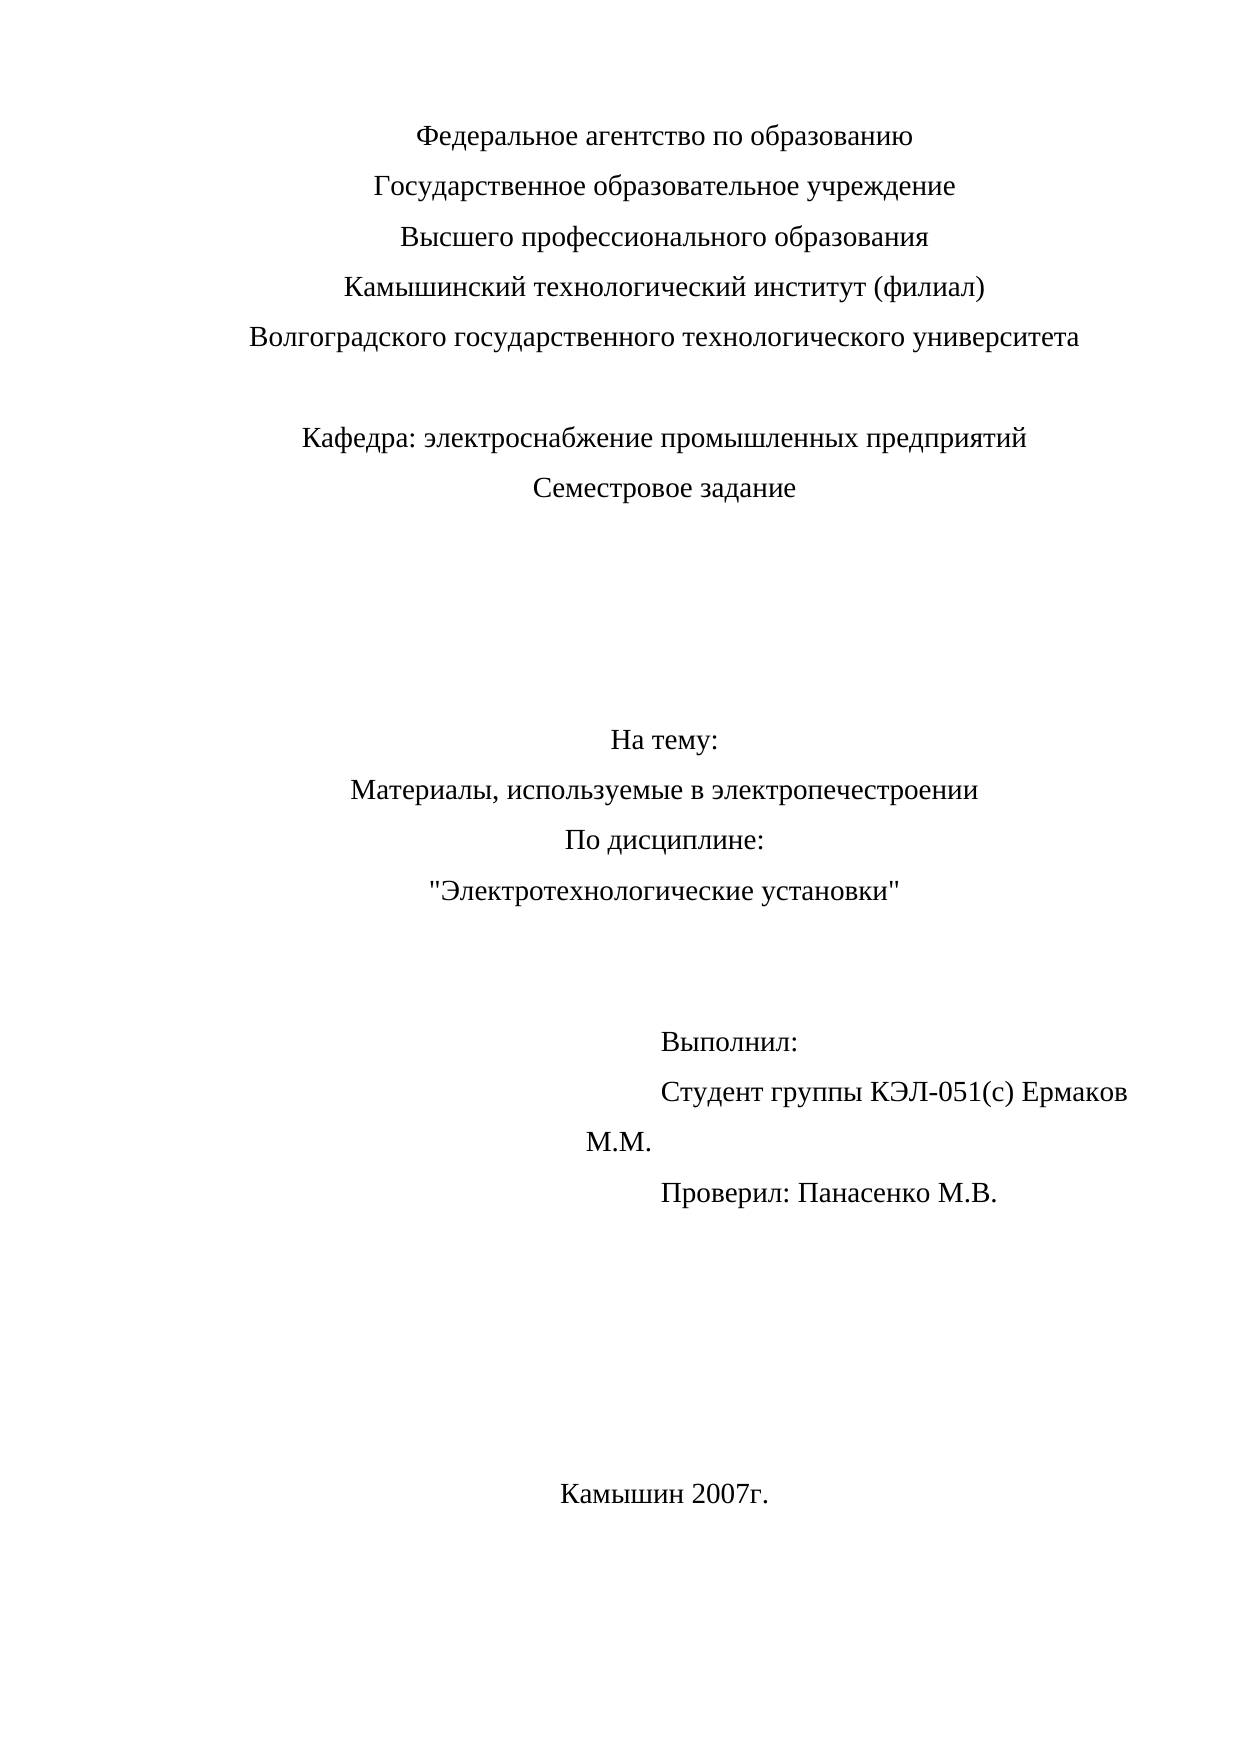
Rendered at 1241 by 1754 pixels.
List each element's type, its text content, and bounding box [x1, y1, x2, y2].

text "Электротехнологические установки" [177, 873, 1152, 906]
text Государственное образовательное учреждение [177, 168, 1152, 202]
text Высшего профессионального образования [177, 219, 1152, 252]
text Камышин 2007г. [177, 1477, 1152, 1510]
text Волгоградского государственного технологического университета [177, 319, 1152, 353]
text Семестровое задание [177, 470, 1152, 504]
text На тему: [177, 722, 1152, 755]
text Федеральное агентство по образованию [177, 118, 1152, 152]
text Кафедра: электроснабжение промышленных предприятий [177, 420, 1152, 453]
text Студент группы КЭЛ-051(с) Ермаков М.М. [586, 1074, 1152, 1158]
text Выполнил: [586, 1024, 1152, 1057]
text По дисциплине: [177, 822, 1152, 856]
text Камышинский технологический институт (филиал) [177, 269, 1152, 303]
text Материалы, используемые в электропечестроении [177, 772, 1152, 806]
text Проверил: Панасенко М.В. [586, 1175, 1152, 1208]
